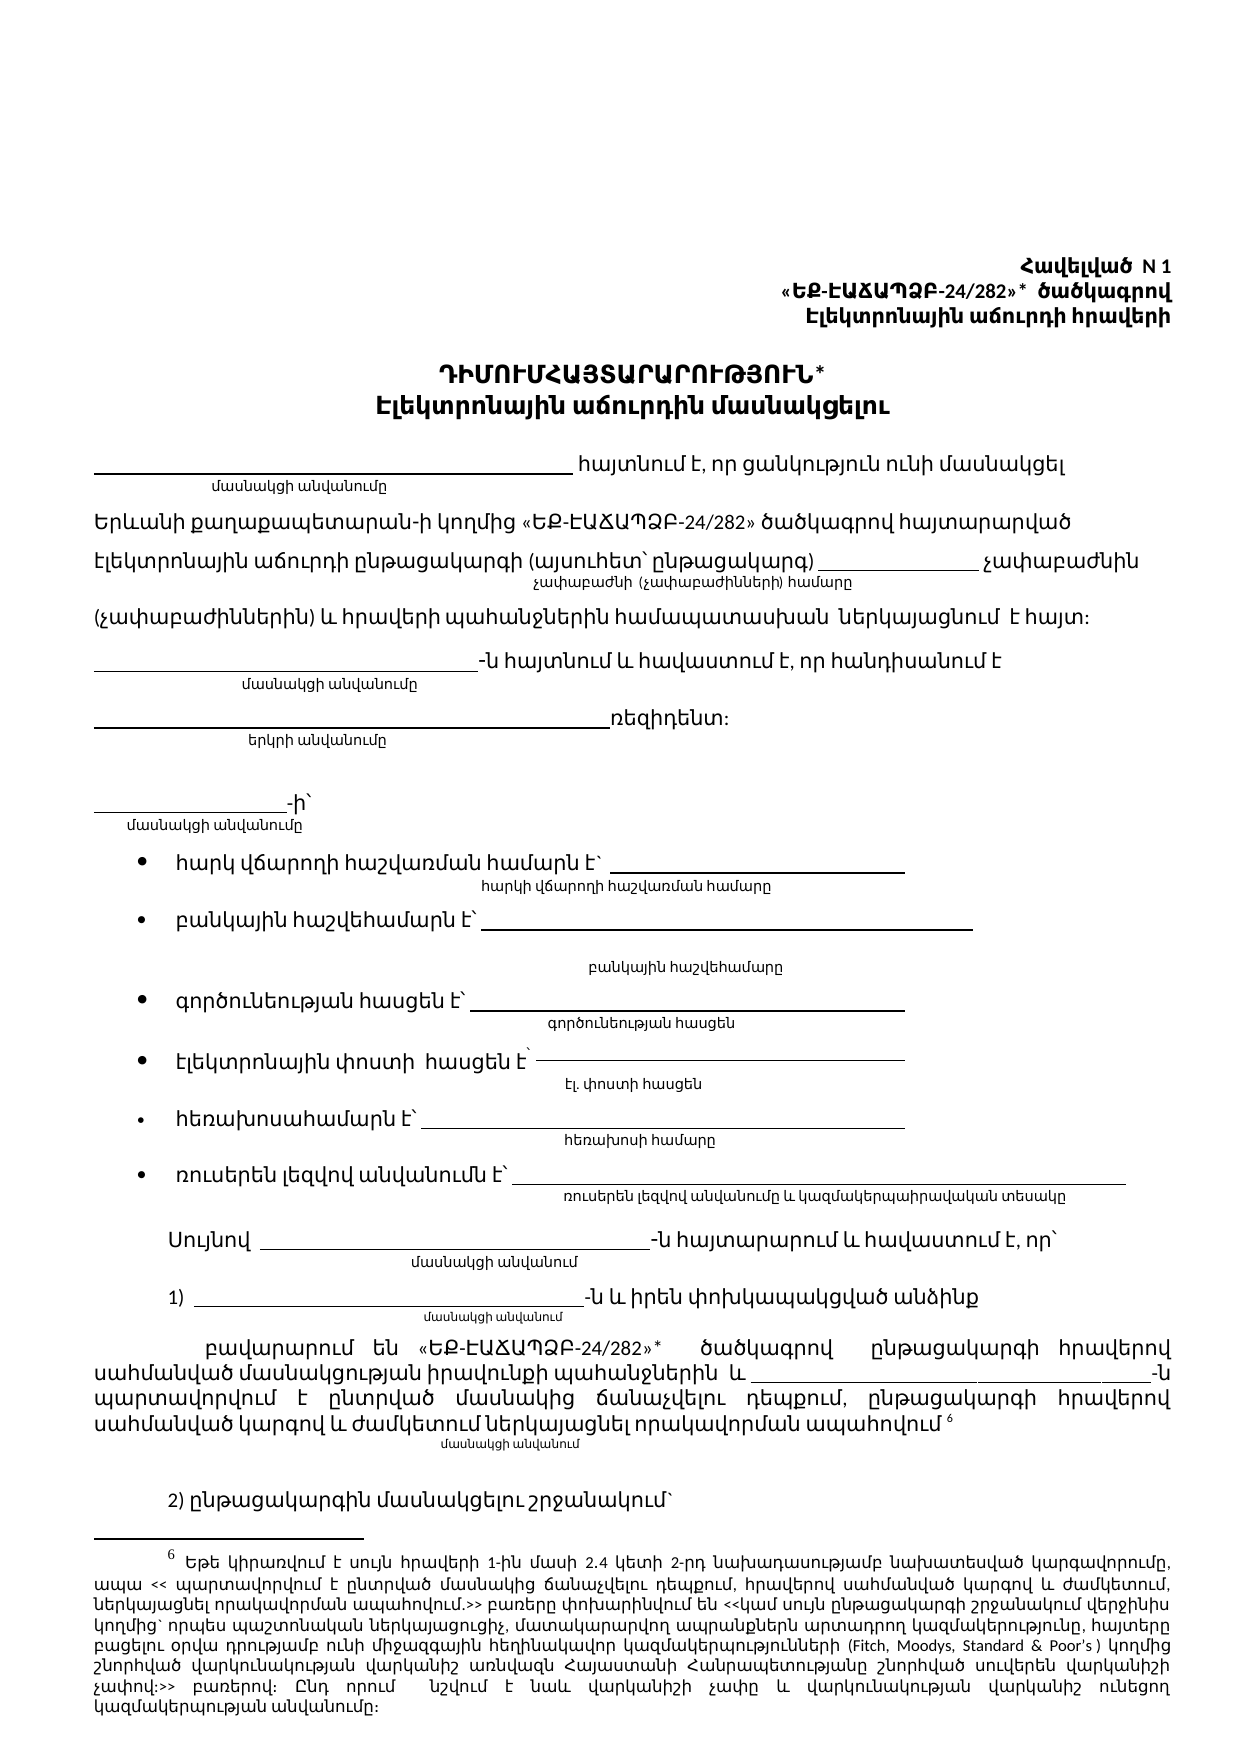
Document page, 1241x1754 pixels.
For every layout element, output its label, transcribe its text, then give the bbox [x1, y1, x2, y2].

text մասնակցի անվանում [94, 1309, 1171, 1335]
text մասնակցի անվանում [94, 1436, 1171, 1462]
text ռեզիդենտ: [94, 706, 1171, 731]
text -ի՝ [94, 790, 1171, 816]
text «ԵՔ-ԷԱՃԱՊՁԲ-24/282»* ծածկագրով [94, 278, 1171, 304]
text հեռախոսի համարը [462, 1131, 1171, 1162]
subtitle Էլեկտրոնային աճուրդին մասնակցելու [94, 390, 1171, 421]
text -ն հայտնում և հավաստում է, որ հանդիսանում է [94, 644, 1171, 675]
text (չափաբաժիններին) և հրավերի պահանջներին համապատասխան ներկայացնում է հայտ: [94, 604, 1171, 629]
text երկրի անվանումը [94, 731, 1171, 762]
text գործունեության հասցեն [94, 1014, 1171, 1045]
list բանկային հաշվեհամարն է՝ [138, 907, 1171, 958]
text հայտնում է, որ ցանկություն ունի մասնակցել [94, 451, 1171, 477]
text Հավելված N 1 [94, 253, 1171, 278]
text հարկի վճարողի հաշվառման համարը [94, 877, 1171, 907]
list գործունեության հասցեն է՝ [138, 989, 1171, 1014]
text բանկային հաշվեհամարը [94, 958, 1171, 989]
text մասնակցի անվանումը [94, 675, 1171, 706]
list հարկ վճարողի հաշվառման համարն է` [138, 846, 1171, 877]
text ռուսերեն լեզվով անվանումը և կազմակերպաիրավական տեսակը [94, 1187, 1171, 1218]
text 2) ընթացակարգին մասնակցելու շրջանակում` [94, 1487, 1171, 1513]
text ԴԻՄՈՒՄՀԱՅՏԱՐԱՐՈՒԹՅՈՒՆ* [94, 360, 1171, 390]
list էլեկտրոնային փոստի հասցեն է՝ [138, 1045, 1171, 1075]
text Երևանի քաղաքապետարան-ի կողմից «ԵՔ-ԷԱՃԱՊՁԲ-24/282» ծածկագրով հայտարարված [94, 507, 1171, 535]
text էլեկտրոնային աճուրդի ընթացակարգի (այսուհետ՝ ընթացակարգ) չափաբաժնին [94, 548, 1171, 573]
text բավարարում են «ԵՔ-ԷԱՃԱՊՁԲ-24/282»* ծածկագրով ընթացակարգի հրավերով սահմանված մասնակցության իրավունքի պահանջներին և -ն պարտավորվում է ընտրված մասնակից ճանաչվելու դեպքում, ընթացակարգի հրավերով սահմանված կարգով և ժամկետում ներկայացնել որակավորման ապահովում [94, 1335, 1171, 1436]
text Սույնով -ն հայտարարում և հավաստում է, որ՝ [94, 1223, 1171, 1253]
text մասնակցի անվանում [94, 1253, 1171, 1284]
list հեռախոսահամարն է՝ [138, 1106, 1171, 1131]
list ռուսերեն լեզվով անվանումն է՝ [138, 1162, 1171, 1187]
text էլ. փոստի հասցեն [94, 1075, 1171, 1106]
text Էլեկտրոնային աճուրդի հրավերի [94, 304, 1171, 329]
text մասնակցի անվանումը [94, 477, 1171, 507]
text 1) -ն և իրեն փոխկապակցված անձինք [94, 1284, 1171, 1309]
text չափաբաժնի (չափաբաժինների) համարը [94, 573, 1171, 604]
text մասնակցի անվանումը [94, 816, 1171, 846]
